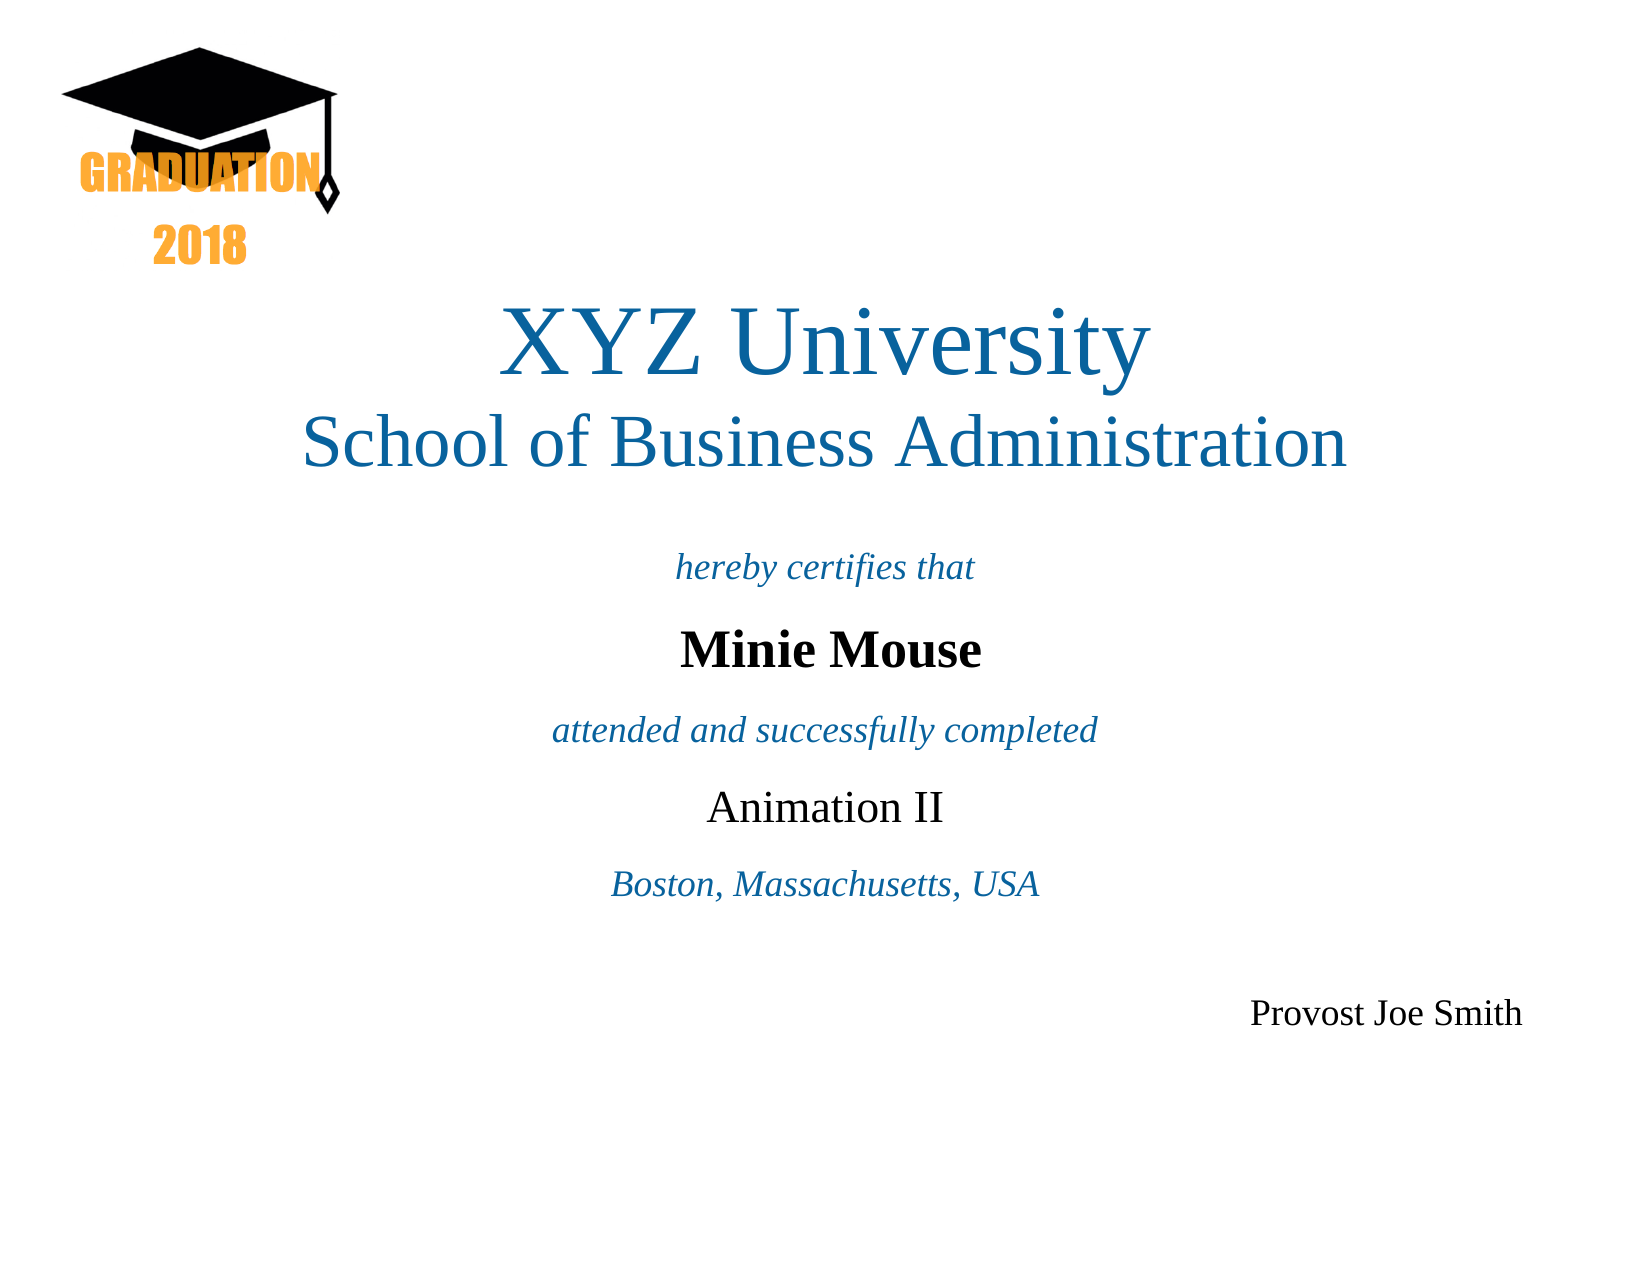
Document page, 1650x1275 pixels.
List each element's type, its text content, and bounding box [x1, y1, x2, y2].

text Animation II [127, 779, 1522, 832]
text hereby certifies that [127, 545, 1522, 588]
text Boston, Massachusetts, USA [127, 861, 1522, 904]
text Provost Joe Smith [127, 990, 1522, 1033]
text School of Business Administration [127, 396, 1522, 482]
text Minie Mouse [127, 617, 1522, 679]
text attended and successfully completed [127, 708, 1522, 751]
text XYZ University [127, 281, 1522, 396]
picture [52, 29, 357, 282]
